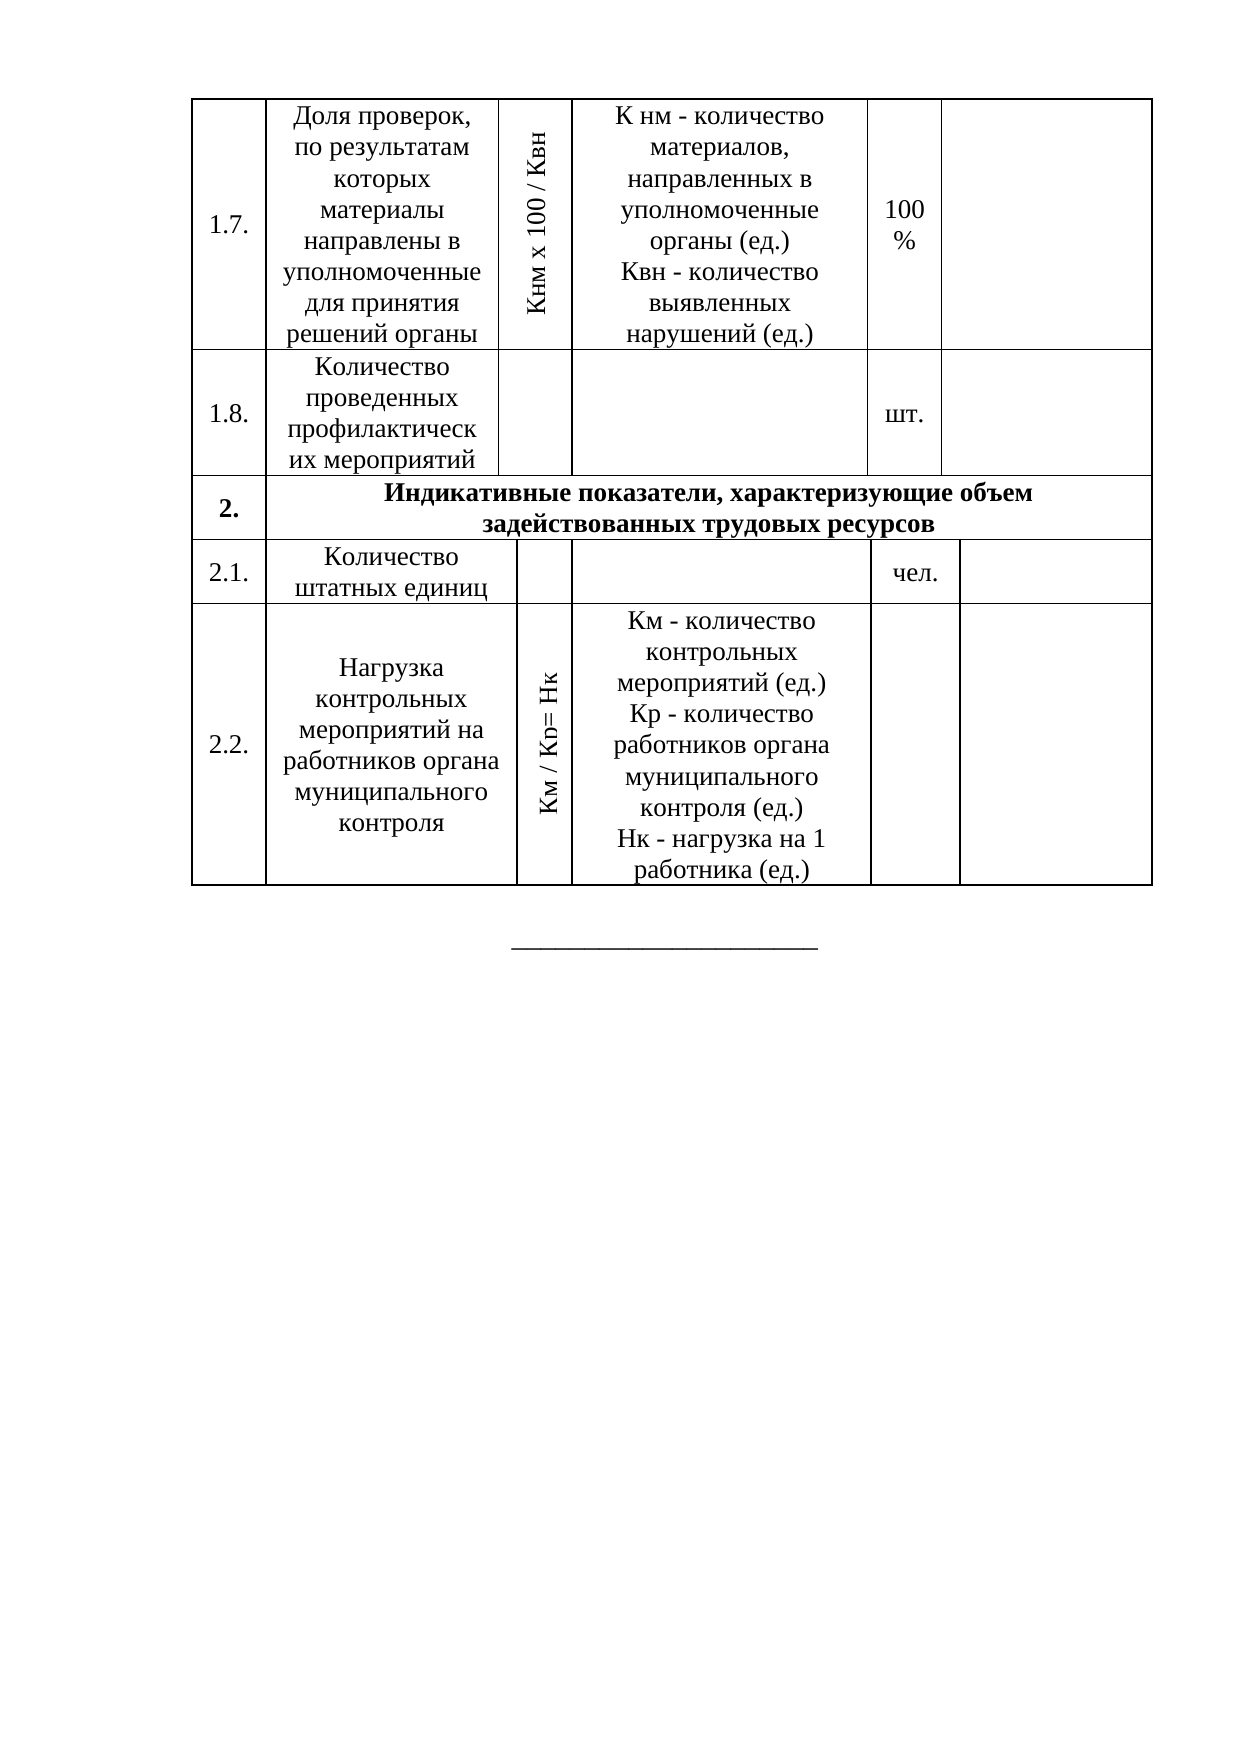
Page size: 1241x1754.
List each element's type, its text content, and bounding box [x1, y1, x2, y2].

table_cell [872, 604, 959, 884]
table_cell 2. [193, 476, 265, 538]
table_cell 1.7. [193, 100, 265, 348]
table_cell Доля проверок, по результатам которых материалы направлены в уполномоченные для принятия решений органы [267, 100, 498, 348]
table_cell [942, 100, 1151, 348]
table_cell [499, 350, 571, 475]
table_cell Км - количество контрольных мероприятий (ед.) Кр - количество работников органа муниципального контроля (ед.) Нк - нагрузка на 1 работника (ед.) [573, 604, 870, 884]
table_cell [573, 350, 867, 475]
table_cell Км / Кр= Нк [518, 604, 571, 884]
table_cell [518, 540, 571, 602]
table_cell 2.2. [193, 604, 265, 884]
table_cell [961, 540, 1151, 602]
table_cell Количество проведенных профилактических мероприятий [267, 350, 498, 475]
table_cell [942, 350, 1151, 475]
table_cell 100% [868, 100, 941, 348]
table_cell К нм - количество материалов, направленных в уполномоченные органы (ед.) Квн - количество выявленных нарушений (ед.) [573, 100, 867, 348]
table_cell Индикативные показатели, характеризующие объем задействованных трудовых ресурсов [267, 476, 1151, 538]
table_cell Кнм х 100 / Квн [499, 100, 571, 348]
table_cell 2.1. [193, 540, 265, 602]
table_cell [573, 540, 870, 602]
table_cell Нагрузка контрольных мероприятий на работников органа муниципального контроля [267, 604, 516, 884]
table_cell Количество штатных единиц [267, 540, 516, 602]
table_cell шт. [868, 350, 941, 475]
table_cell 1.8. [193, 350, 265, 475]
table_cell чел. [872, 540, 959, 602]
table_cell [961, 604, 1151, 884]
text _____________________ [177, 919, 1152, 953]
